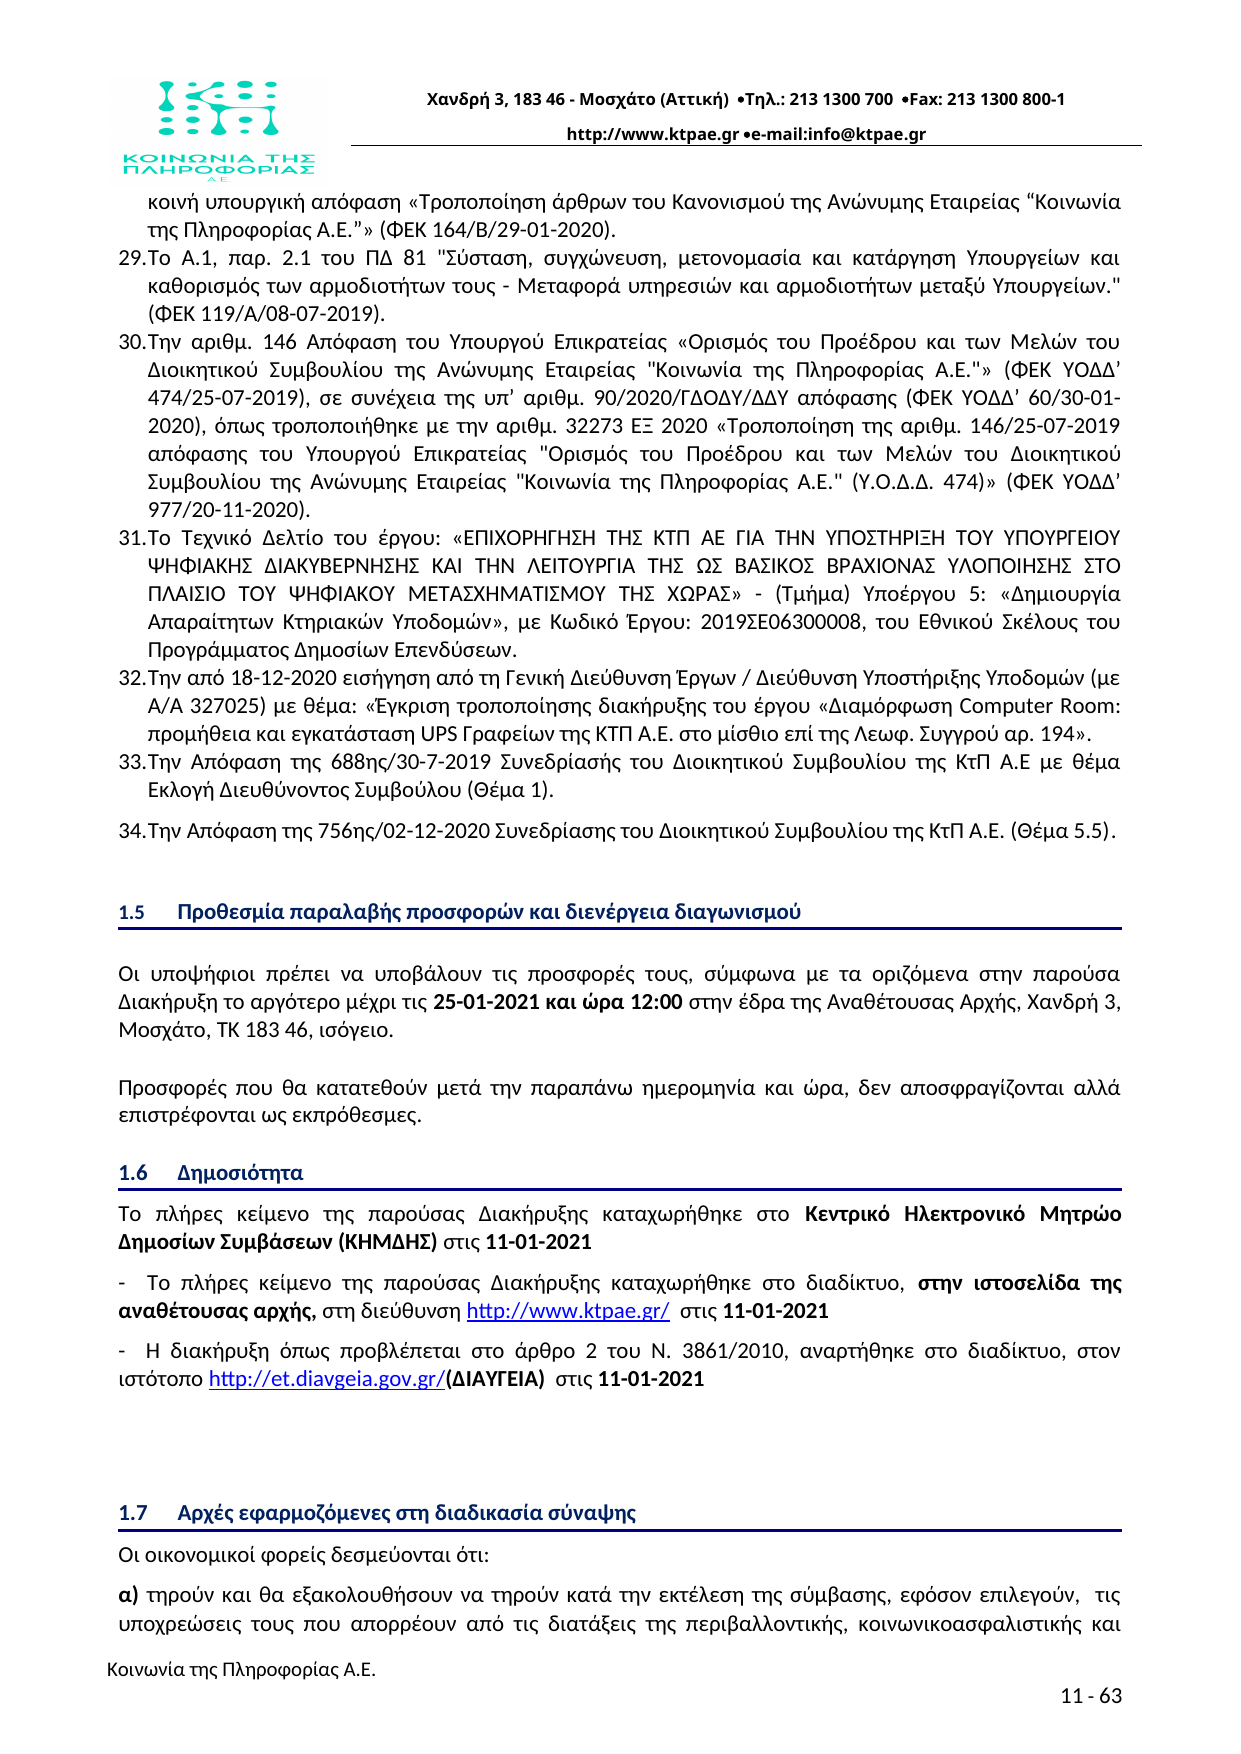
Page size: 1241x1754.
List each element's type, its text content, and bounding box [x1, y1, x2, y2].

list Την από 18-12-2020 εισήγηση από τη Γενική Διεύθυνση Έργων / Διεύθυνση Υποστήριξης Υποδομών (με Α/Α 327025) με θέμα: «Έγκριση τροποποίησης διακήρυξης του έργου «Διαμόρφωση Computer Room: προμήθεια και εγκατάσταση UPS Γραφείων της ΚΤΠ Α.Ε. στο μίσθιο επί της Λεωφ. Συγγρού αρ. 194». [118, 663, 1122, 747]
subtitle 1.5 Προθεσμία παραλαβής προσφορών και διενέργεια διαγωνισμού [118, 897, 1122, 927]
text - Η διακήρυξη όπως προβλέπεται στο άρθρο 2 του Ν. 3861/2010, αναρτήθηκε στο διαδίκτυο, στον ιστότοπο http://et.diavgeia.gov.gr/(ΔΙΑΥΓΕΙΑ) στις 11-01-2021 [118, 1336, 1122, 1392]
text Οι οικονομικοί φορείς δεσμεύονται ότι: [118, 1540, 1122, 1568]
picture [107, 75, 328, 186]
list Το Τεχνικό Δελτίο του έργου: «ΕΠΙΧΟΡΗΓΗΣΗ ΤΗΣ ΚΤΠ ΑΕ ΓΙΑ ΤΗΝ ΥΠΟΣΤΗΡΙΞΗ ΤΟΥ ΥΠΟΥΡΓΕΙΟΥ ΨΗΦΙΑΚΗΣ ΔΙΑΚΥΒΕΡΝΗΣΗΣ ΚΑΙ ΤΗΝ ΛΕΙΤΟΥΡΓΙΑ ΤΗΣ ΩΣ ΒΑΣΙΚΟΣ ΒΡΑΧΙΟΝΑΣ ΥΛΟΠΟΙΗΣΗΣ ΣΤΟ ΠΛΑΙΣΙΟ ΤΟΥ ΨΗΦΙΑΚΟΥ ΜΕΤΑΣΧΗΜΑΤΙΣΜΟΥ ΤΗΣ ΧΩΡΑΣ» - (Τμήμα) Υποέργου 5: «Δημιουργία Απαραίτητων Κτηριακών Υποδομών», με Κωδικό Έργου: 2019ΣΕ06300008, του Εθνικού Σκέλους του Προγράμματος Δημοσίων Επενδύσεων. [118, 523, 1122, 663]
list Την Απόφαση της 688ης/30-7-2019 Συνεδρίασής του Διοικητικού Συμβουλίου της ΚτΠ Α.Ε με θέμα Εκλογή Διευθύνοντος Συμβούλου (Θέμα 1). [118, 747, 1122, 803]
list Το Α.1, παρ. 2.1 του ΠΔ 81 "Σύσταση, συγχώνευση, μετονομασία και κατάργηση Υπουργείων και καθορισμός των αρμοδιοτήτων τους - Μεταφορά υπηρεσιών και αρμοδιοτήτων μεταξύ Υπουργείων." (ΦΕΚ 119/Α/08-07-2019). [118, 243, 1122, 327]
subtitle 1.6 Δημοσιότητα [118, 1158, 1122, 1188]
text Προσφορές που θα κατατεθούν μετά την παραπάνω ημερομηνία και ώρα, δεν αποσφραγίζονται αλλά επιστρέφονται ως εκπρόθεσμες. [118, 1073, 1122, 1129]
list Την αριθμ. 146 Απόφαση του Υπουργού Επικρατείας «Ορισμός του Προέδρου και των Μελών του Διοικητικού Συμβουλίου της Ανώνυμης Εταιρείας "Κοινωνία της Πληροφορίας Α.Ε."» (ΦΕΚ ΥΟΔΔ’ 474/25-07-2019), σε συνέχεια της υπ’ αριθμ. 90/2020/ΓΔΟΔΥ/ΔΔΥ απόφασης (ΦΕΚ ΥΟΔΔ’ 60/30-01-2020), όπως τροποποιήθηκε με την αριθμ. 32273 ΕΞ 2020 «Τροποποίηση της αριθμ. 146/25-07-2019 απόφασης του Υπουργού Επικρατείας "Ορισμός του Προέδρου και των Μελών του Διοικητικού Συμβουλίου της Ανώνυμης Εταιρείας "Κοινωνία της Πληροφορίας Α.Ε." (Υ.Ο.Δ.Δ. 474)» (ΦΕΚ ΥΟΔΔ’ 977/20-11-2020). [118, 327, 1122, 523]
subtitle 1.7 Αρχές εφαρμοζόμενες στη διαδικασία σύναψης [118, 1498, 1122, 1529]
text Το πλήρες κείμενο της παρούσας Διακήρυξης καταχωρήθηκε στο Κεντρικό Ηλεκτρονικό Μητρώο Δημοσίων Συμβάσεων (ΚΗΜΔΗΣ) στις 11-01-2021 [118, 1199, 1122, 1255]
text - Το πλήρες κείμενο της παρούσας Διακήρυξης καταχωρήθηκε στο διαδίκτυο, στην ιστοσελίδα της αναθέτουσας αρχής, στη διεύθυνση http://www.ktpae.gr/ στις 11-01-2021 [118, 1268, 1122, 1324]
text Οι υποψήφιοι πρέπει να υποβάλουν τις προσφορές τους, σύμφωνα με τα οριζόμενα στην παρούσα Διακήρυξη το αργότερο μέχρι τις 25-01-2021 και ώρα 12:00 στην έδρα της Αναθέτουσας Αρχής, Χανδρή 3, Μοσχάτο, ΤΚ 183 46, ισόγειο. [118, 959, 1122, 1043]
list Την Απόφαση της 756ης/02-12-2020 Συνεδρίασης του Διοικητικού Συμβουλίου της ΚτΠ Α.Ε. (Θέμα 5.5). [118, 816, 1122, 844]
